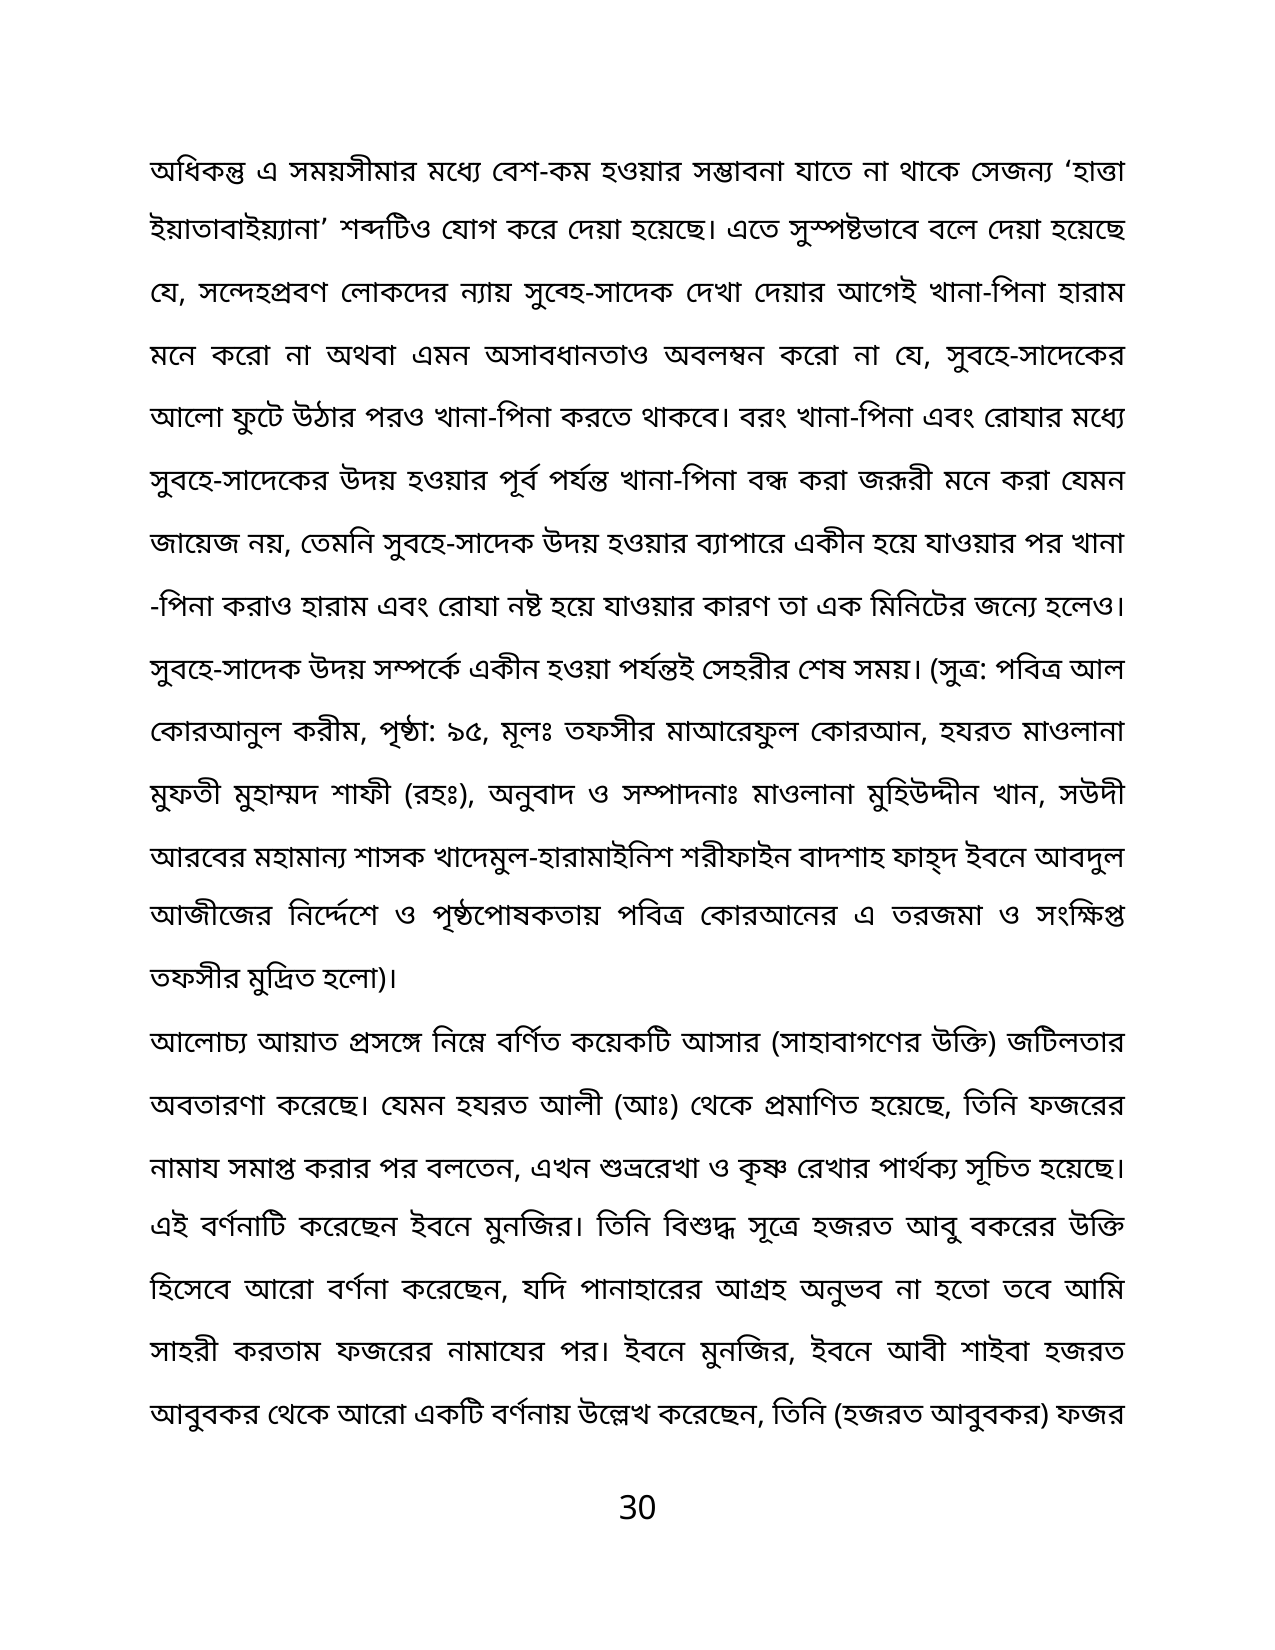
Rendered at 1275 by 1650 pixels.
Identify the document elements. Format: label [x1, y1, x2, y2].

text [150, 150, 1125, 1000]
text [150, 1022, 1125, 1437]
